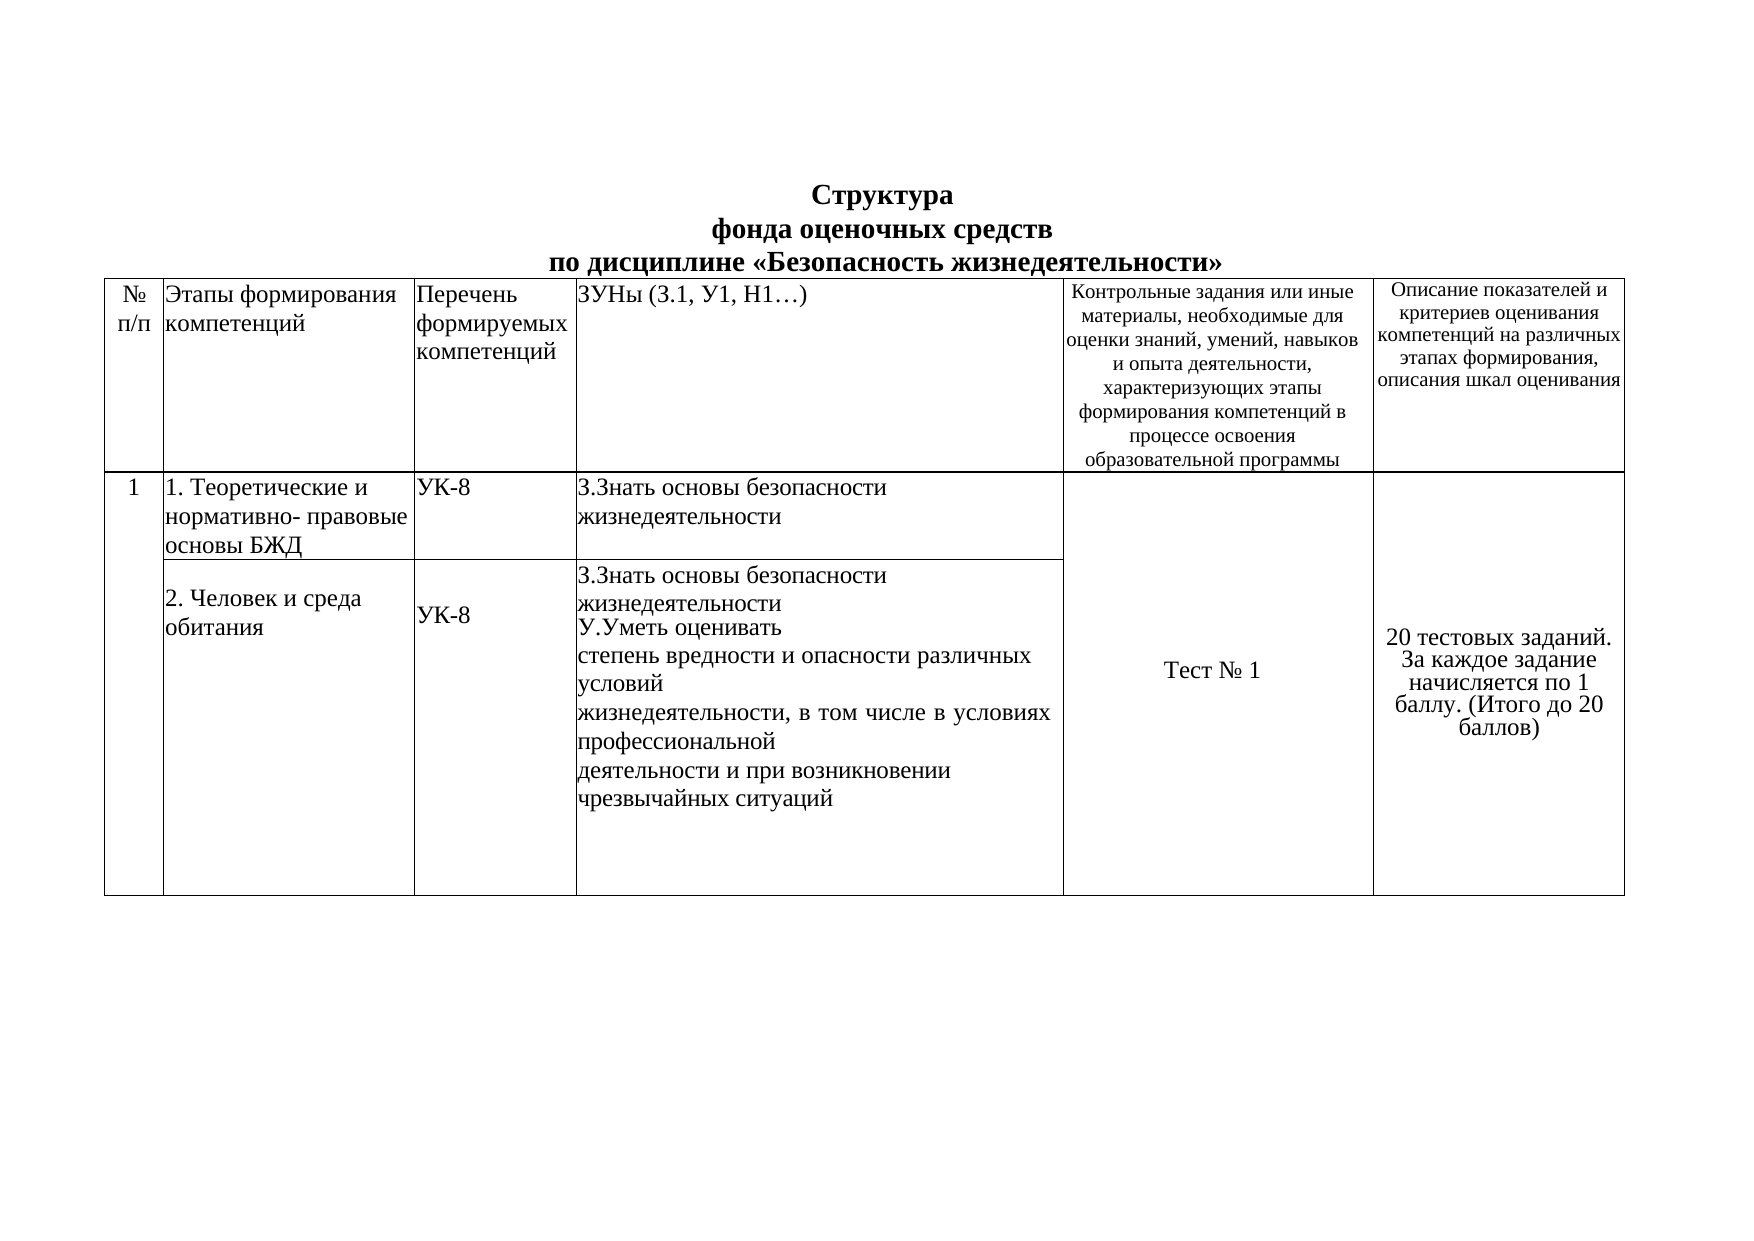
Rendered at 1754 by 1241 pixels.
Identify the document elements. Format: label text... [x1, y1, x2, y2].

table_header Контрольные задания или иные материалы, необходимые для оценки знаний, умений, навыков и опыта деятельности, характеризующих этапы формирования компетенций в процессе освоения образовательной программы [1064, 279, 1373, 471]
table_cell УК-8 [415, 473, 576, 559]
table_cell З.Знать основы безопасности жизнедеятельности [577, 473, 1063, 559]
text Структура [128, 177, 1636, 211]
table_cell 1. Теоретические и нормативно- правовые основы БЖД [164, 473, 414, 559]
table_header Этапы формирования компетенций [164, 279, 414, 471]
table_cell УК-8 [415, 560, 576, 895]
table_header Описание показателей и критериев оценивания компетенций на различных этапах формирования, описания шкал оценивания [1374, 279, 1624, 471]
table_cell 1 [105, 473, 163, 895]
table_header Перечень формируемых компетенций [415, 279, 576, 471]
text по дисциплине «Безопасность жизнедеятельности» [128, 244, 1636, 278]
table_cell 20 тестовых заданий. За каждое задание начисляется по 1 баллу. (Итого до 20 баллов) [1374, 473, 1624, 895]
text фонда оценочных средств [128, 211, 1636, 244]
table_header ЗУНы (З.1, У1, Н1…) [577, 279, 1063, 471]
table_cell 2. Человек и среда обитания [164, 560, 414, 895]
table_cell З.Знать основы безопасности жизнедеятельности У.Уметь оценивать степень вредности и опасности различных условий жизнедеятельности, в том числе в условиях профессиональной деятельности и при возникновении чрезвычайных ситуаций [577, 560, 1063, 895]
table_header № п/п [105, 279, 163, 471]
table_cell Тест № 1 [1064, 473, 1373, 895]
